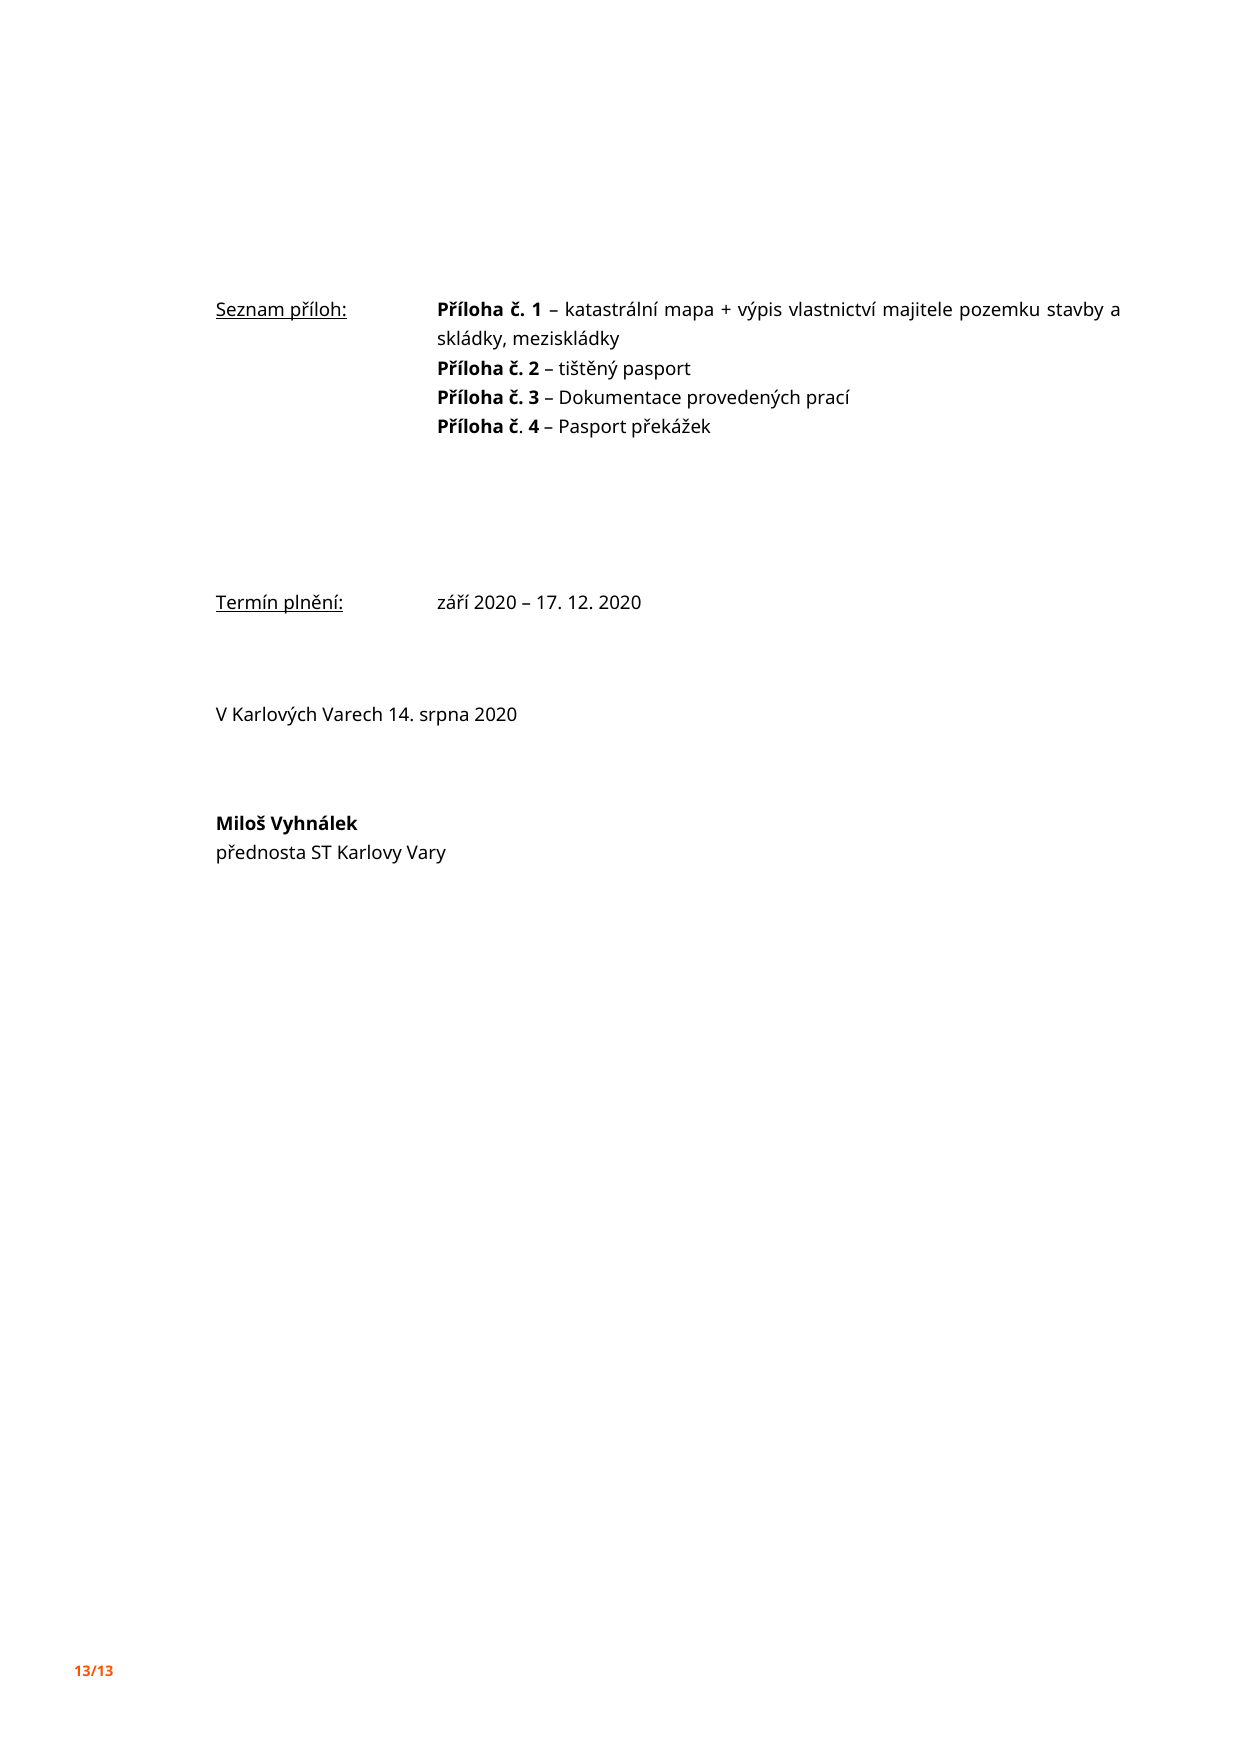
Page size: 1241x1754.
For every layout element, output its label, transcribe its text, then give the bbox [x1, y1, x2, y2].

text Seznam příloh: Příloha č. 1 – katastrální mapa + výpis vlastnictví majitele pozemku stavby a skládky, meziskládky [216, 296, 1122, 351]
text přednosta ST Karlovy Vary [216, 839, 1122, 865]
text Příloha č. 3 – Dokumentace provedených prací [216, 384, 1122, 409]
text Příloha č. 4 – Pasport překážek [216, 413, 1122, 439]
text Příloha č. 2 – tištěný pasport [216, 355, 1122, 380]
text V Karlových Varech 14. srpna 2020 [216, 702, 1122, 727]
text Termín plnění: září 2020 – 17. 12. 2020 [216, 589, 1122, 614]
text Miloš Vyhnálek [216, 810, 1122, 836]
